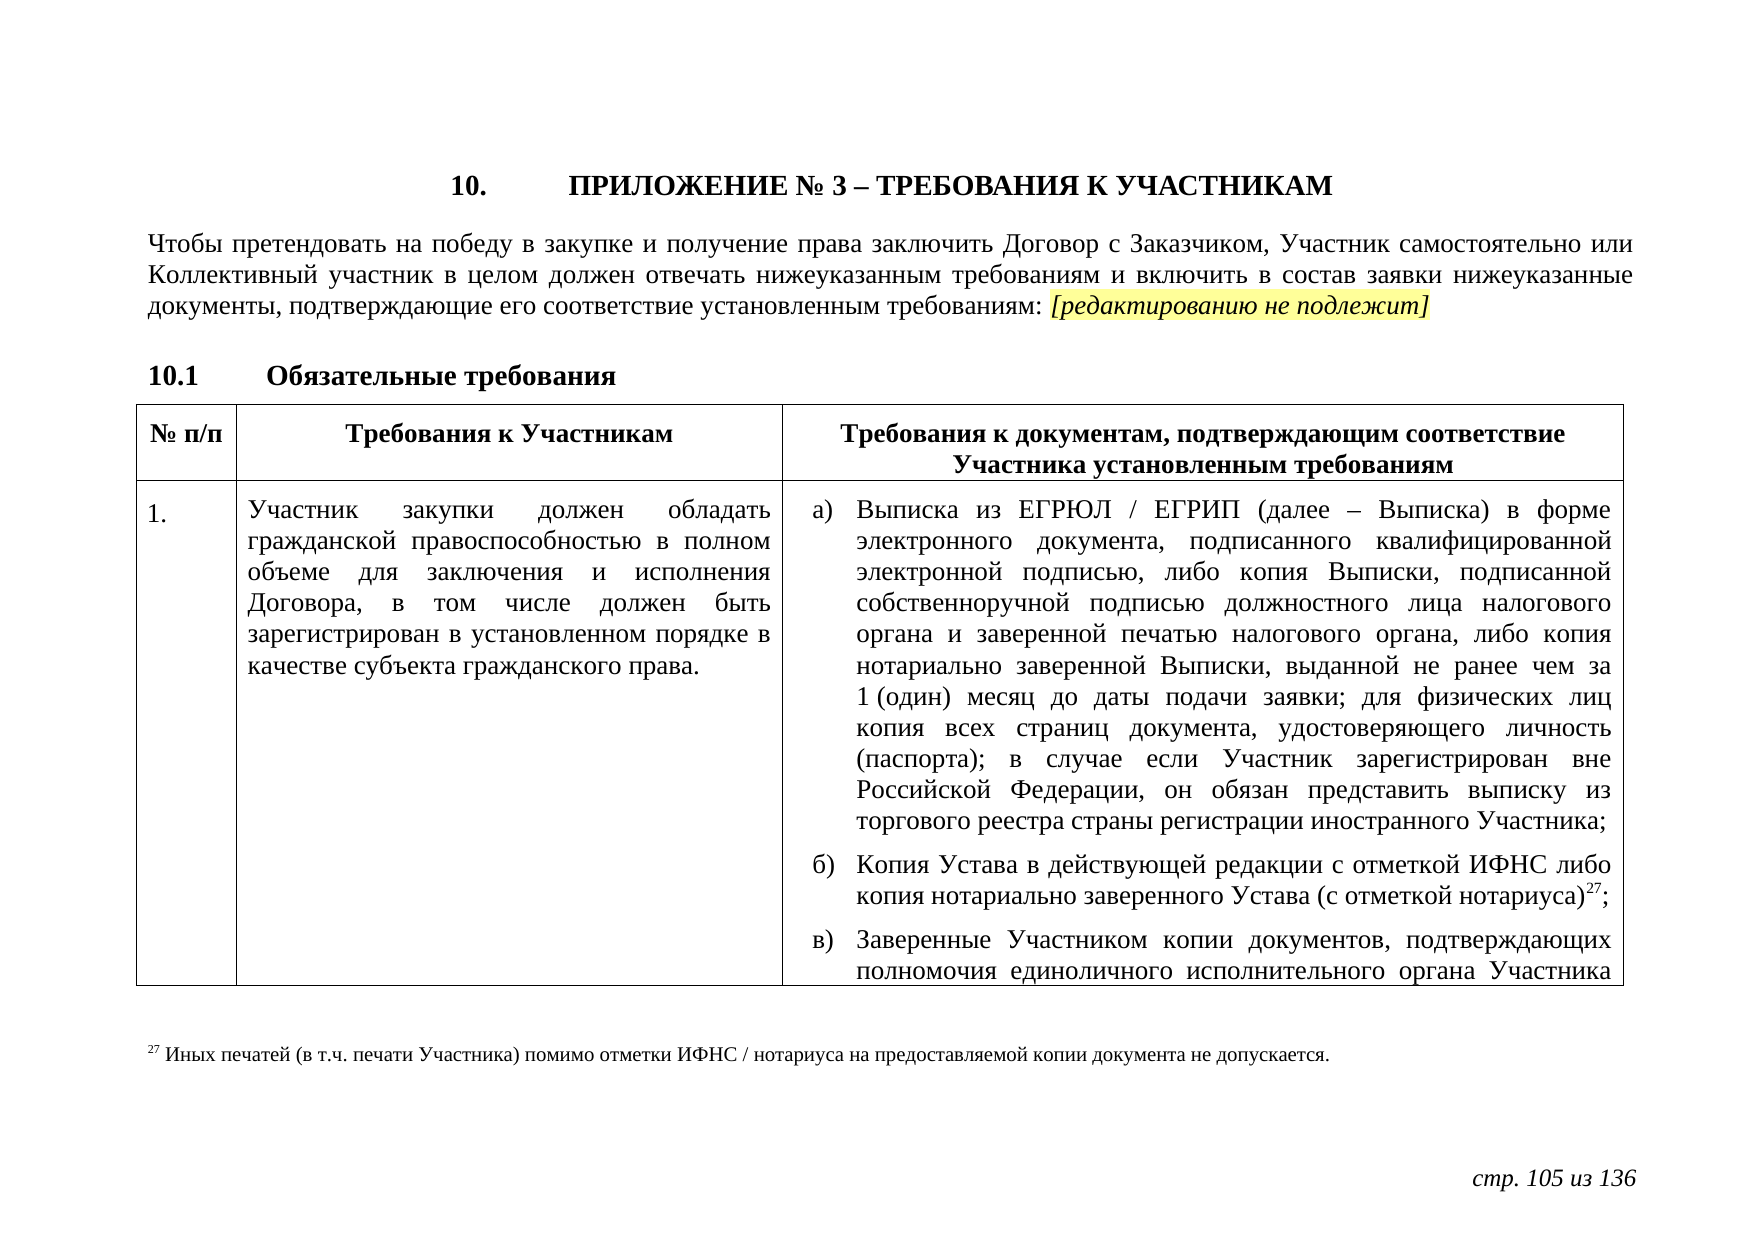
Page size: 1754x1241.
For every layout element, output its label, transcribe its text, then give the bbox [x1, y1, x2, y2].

text Чтобы претендовать на победу в закупке и получение права заключить Договор с Заказчиком, Участник самостоятельно или Коллективный участник в целом должен отвечать нижеуказанным требованиям и включить в состав заявки нижеуказанные документы, подтверждающие его соответствие установленным требованиям: [редактированию не подлежит] [148, 227, 1636, 320]
table_header Требования к Участникам [237, 405, 782, 479]
subtitle ПРИЛОЖЕНИЕ № 3 – ТРЕБОВАНИЯ К УЧАСТНИКАМ [148, 168, 1636, 202]
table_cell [237, 481, 782, 985]
table_header № п/п [137, 405, 236, 479]
subtitle Обязательные требования [148, 358, 1636, 391]
table_cell [137, 481, 236, 985]
table_header Требования к документам, подтверждающим соответствие Участника установленным требованиям [783, 405, 1623, 479]
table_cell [783, 481, 1623, 985]
